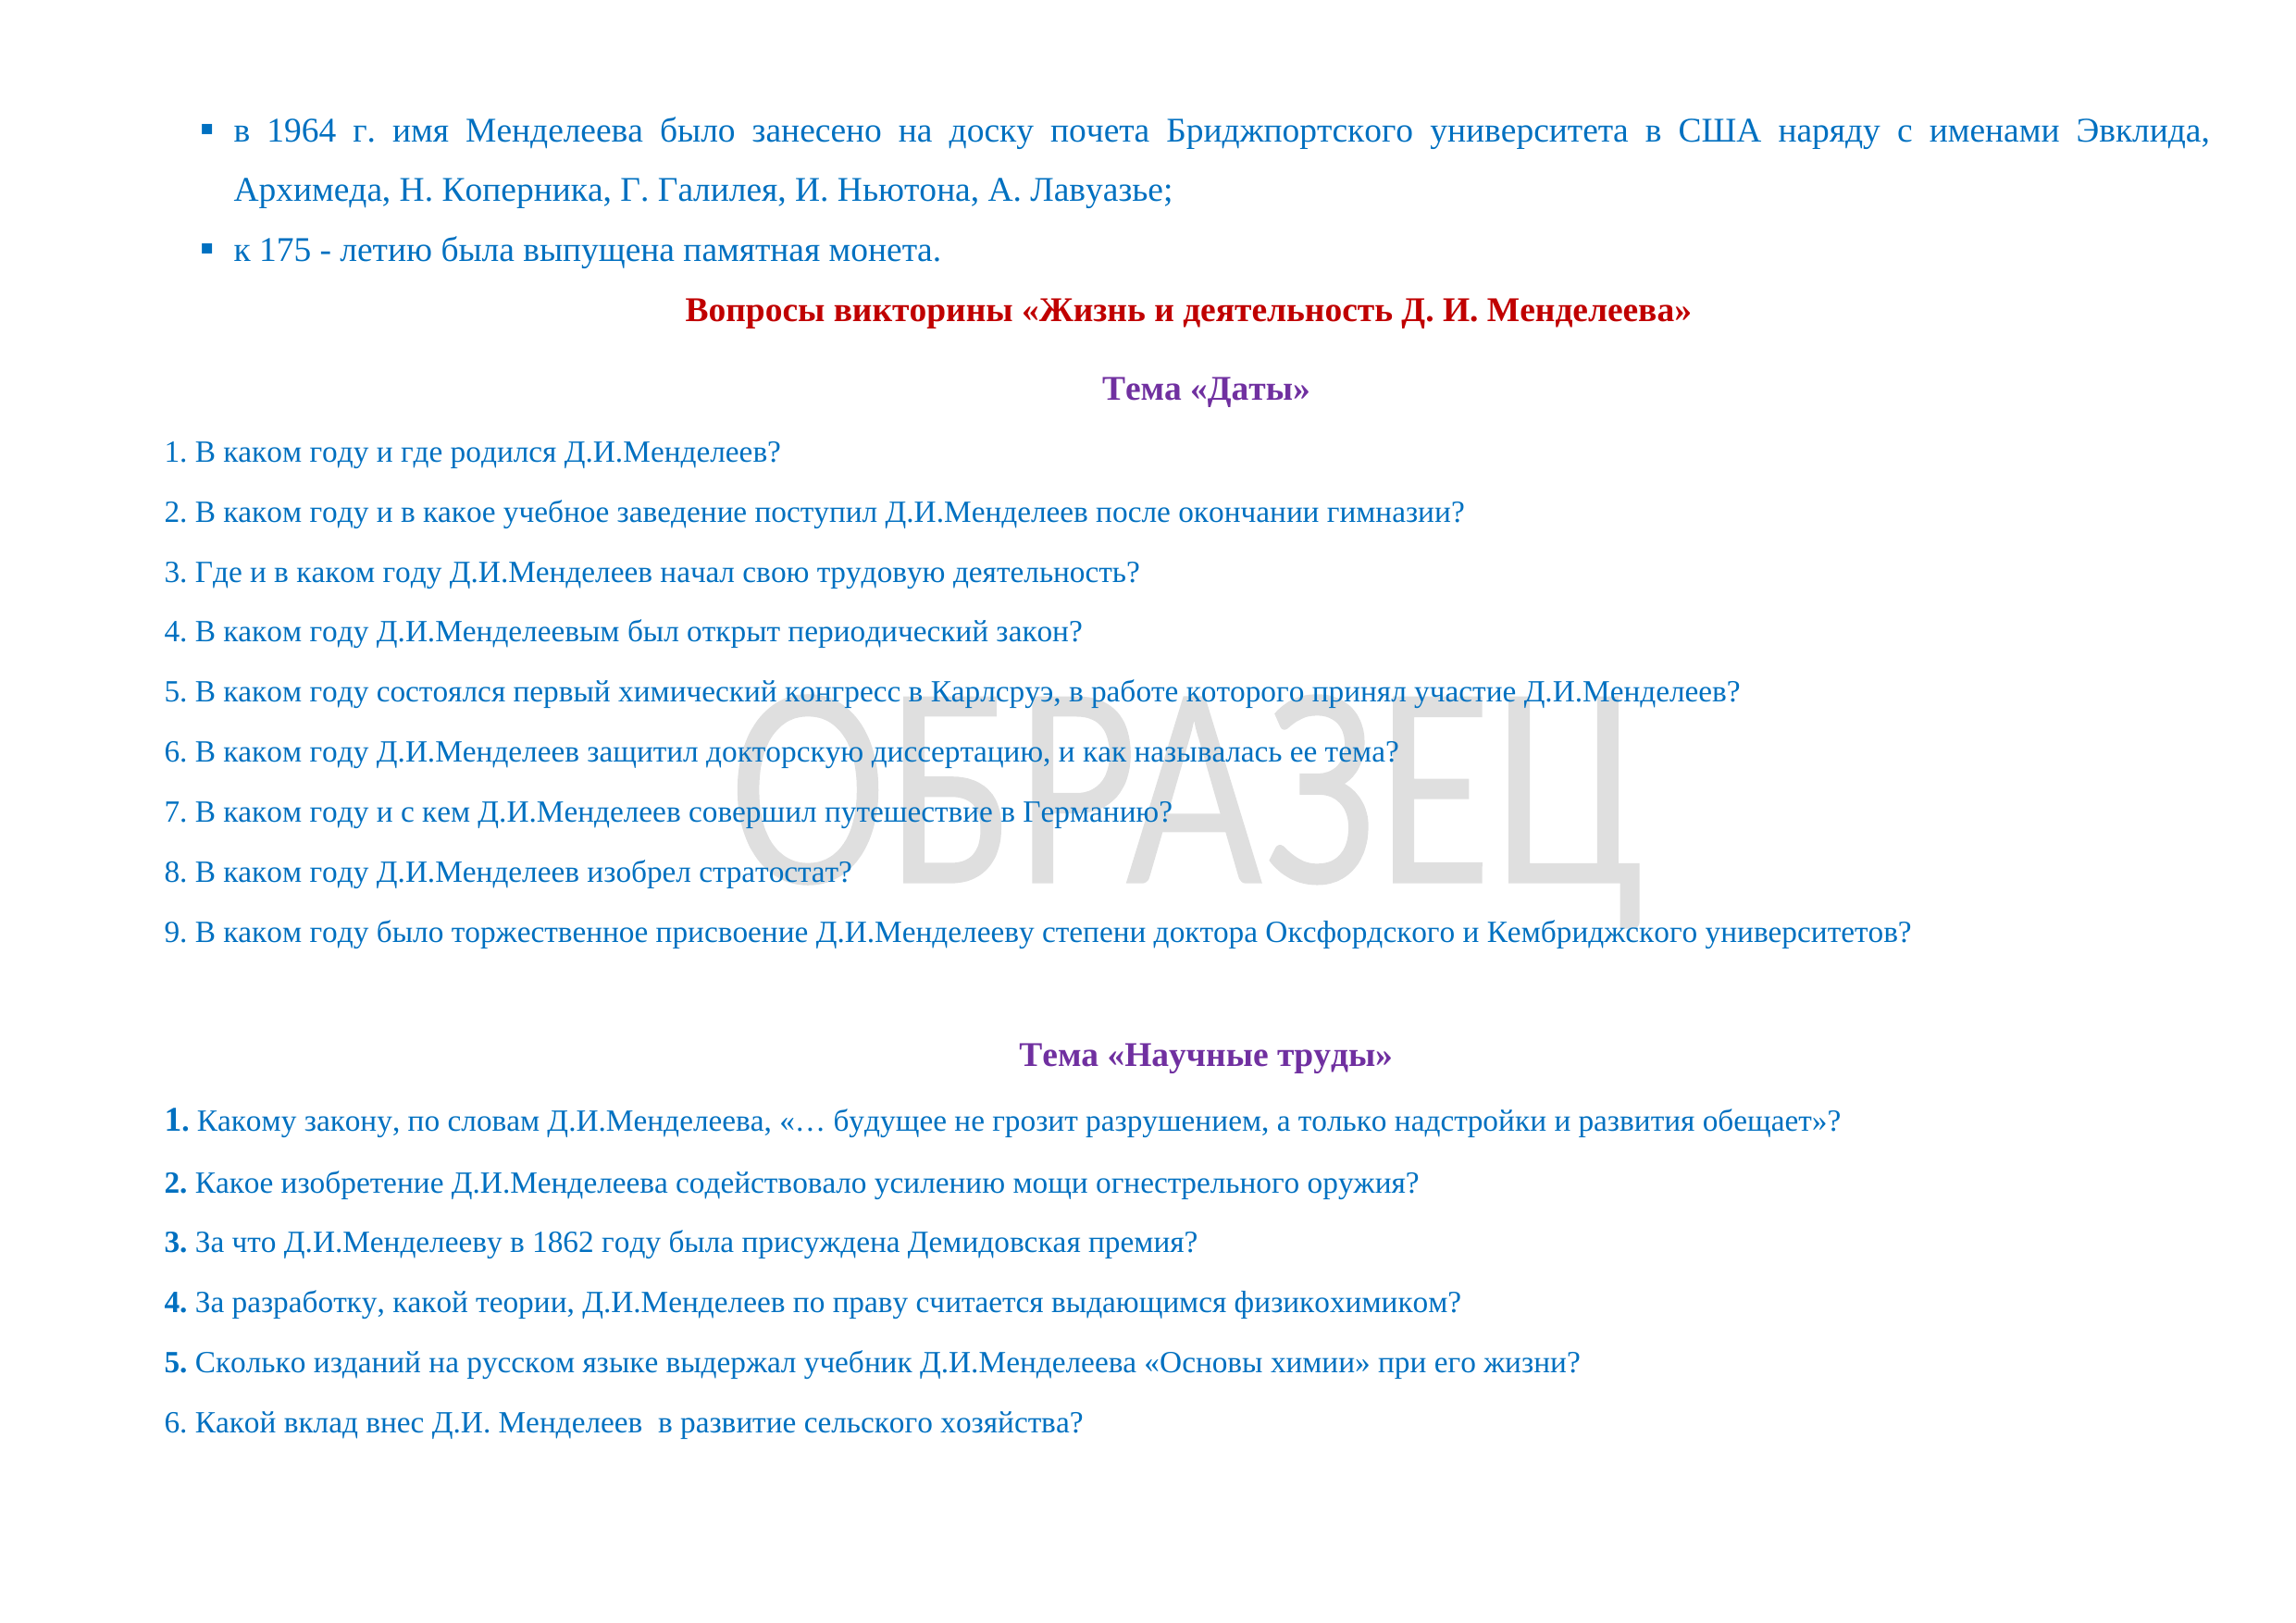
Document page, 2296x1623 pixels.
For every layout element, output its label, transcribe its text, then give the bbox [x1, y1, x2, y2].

text 2. Какое изобретение Д.И.Менделеева содействовало усилению мощи огнестрельного оружия? [164, 1164, 2214, 1199]
text 6. Какой вклад внес Д.И. Менделеев в развитие сельского хозяйства? [164, 1404, 2214, 1440]
text 7. В каком году и с кем Д.И.Менделеев совершил путешествие в Германию? [164, 793, 2214, 829]
text 1. В каком году и где родился Д.И.Менделеев? [164, 433, 2214, 468]
text 2. В каком году и в какое учебное заведение поступил Д.И.Менделеев после окончании гимназии? [164, 493, 2214, 528]
text Тема «Даты» [164, 368, 2214, 408]
text 6. В каком году Д.И.Менделеев защитил докторскую диссертацию, и как называлась ее тема? [164, 734, 2214, 769]
text 5. В каком году состоялся первый химический конгресс в Карлсруэ, в работе которого принял участие Д.И.Менделеев? [164, 674, 2214, 709]
list в 1964 г. имя Менделеева было занесено на доску почета Бриджпортского университета в США наряду с именами Эвклида, Архимеда, Н. Коперника, Г. Галилея, И. Ньютона, А. Лавуазье; [199, 109, 2214, 209]
text 3. Где и в каком году Д.И.Менделеев начал свою трудовую деятельность? [164, 553, 2214, 588]
text 4. За разработку, какой теории, Д.И.Менделеев по праву считается выдающимся физикохимиком? [164, 1284, 2214, 1319]
text 4. В каком году Д.И.Менделеевым был открыт периодический закон? [164, 613, 2214, 649]
text 1. Какому закону, по словам Д.И.Менделеева, «… будущее не грозит разрушением, а только надстройки и развития обещает»? [164, 1098, 2214, 1139]
text 9. В каком году было торжественное присвоение Д.И.Менделееву степени доктора Оксфордского и Кембриджского университетов? [164, 913, 2214, 949]
text Тема «Научные труды» [164, 1034, 2214, 1073]
text 5. Сколько изданий на русском языке выдержал учебник Д.И.Менделеева «Основы химии» при его жизни? [164, 1344, 2214, 1380]
list к 175 - летию была выпущена памятная монета. [199, 229, 2214, 269]
text Вопросы викторины «Жизнь и деятельность Д. И. Менделеева» [164, 289, 2214, 328]
text 8. В каком году Д.И.Менделеев изобрел стратостат? [164, 853, 2214, 889]
text 3. За что Д.И.Менделееву в 1862 году была присуждена Демидовская премия? [164, 1224, 2214, 1259]
